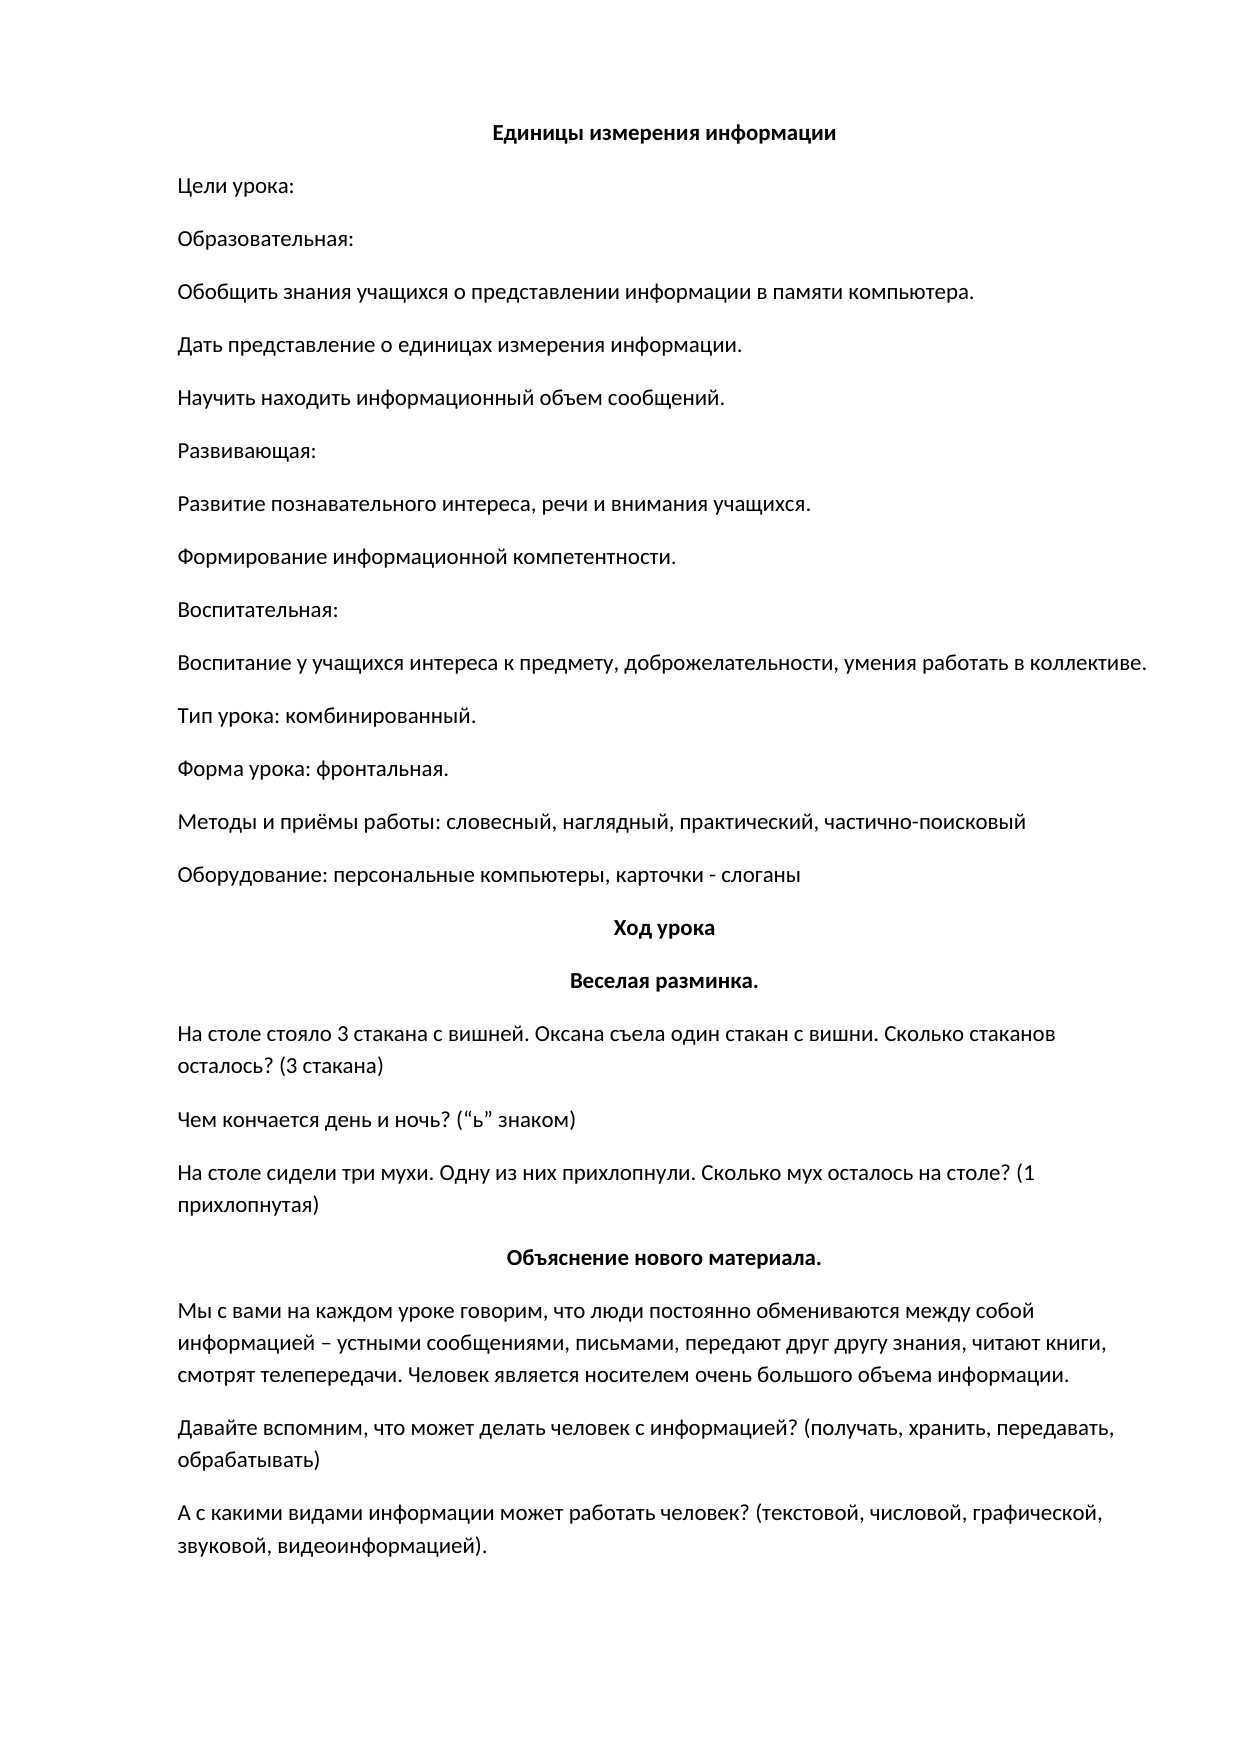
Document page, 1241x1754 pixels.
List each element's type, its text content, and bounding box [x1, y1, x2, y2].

text А с какими видами информации может работать человек? (текстовой, числовой, графической, звуковой, видеоинформацией). [177, 1498, 1152, 1559]
text Единицы измерения информации [177, 118, 1152, 146]
text Воспитательная: [177, 595, 1152, 623]
text Дать представление о единицах измерения информации. [177, 330, 1152, 358]
text Давайте вспомним, что может делать человек с информацией? (получать, хранить, передавать, обрабатывать) [177, 1413, 1152, 1473]
text Оборудование: персональные компьютеры, карточки - слоганы [177, 860, 1152, 888]
text Веселая разминка. [177, 966, 1152, 994]
text Обобщить знания учащихся о представлении информации в памяти компьютера. [177, 277, 1152, 305]
text Объяснение нового материала. [177, 1243, 1152, 1271]
text Развитие познавательного интереса, речи и внимания учащихся. [177, 489, 1152, 517]
text Мы с вами на каждом уроке говорим, что люди постоянно обмениваются между собой информацией – устными сообщениями, письмами, передают друг другу знания, читают книги, смотрят телепередачи. Человек является носителем очень большого объема информации. [177, 1296, 1152, 1388]
text Форма урока: фронтальная. [177, 754, 1152, 782]
text Тип урока: комбинированный. [177, 701, 1152, 729]
text Цели урока: [177, 171, 1152, 199]
text Ход урока [177, 913, 1152, 941]
text Научить находить информационный объем сообщений. [177, 383, 1152, 411]
text Методы и приёмы работы: словесный, наглядный, практический, частично-поисковый [177, 807, 1152, 835]
text Образовательная: [177, 224, 1152, 252]
text Формирование информационной компетентности. [177, 542, 1152, 570]
text Развивающая: [177, 436, 1152, 464]
text Воспитание у учащихся интереса к предмету, доброжелательности, умения работать в коллективе. [177, 648, 1152, 676]
text На столе стояло 3 стакана с вишней. Оксана съела один стакан с вишни. Сколько стаканов осталось? (3 стакана) [177, 1019, 1152, 1080]
text На столе сидели три мухи. Одну из них прихлопнули. Сколько мух осталось на столе? (1 прихлопнутая) [177, 1158, 1152, 1218]
text Чем кончается день и ночь? (“ь” знаком) [177, 1105, 1152, 1133]
